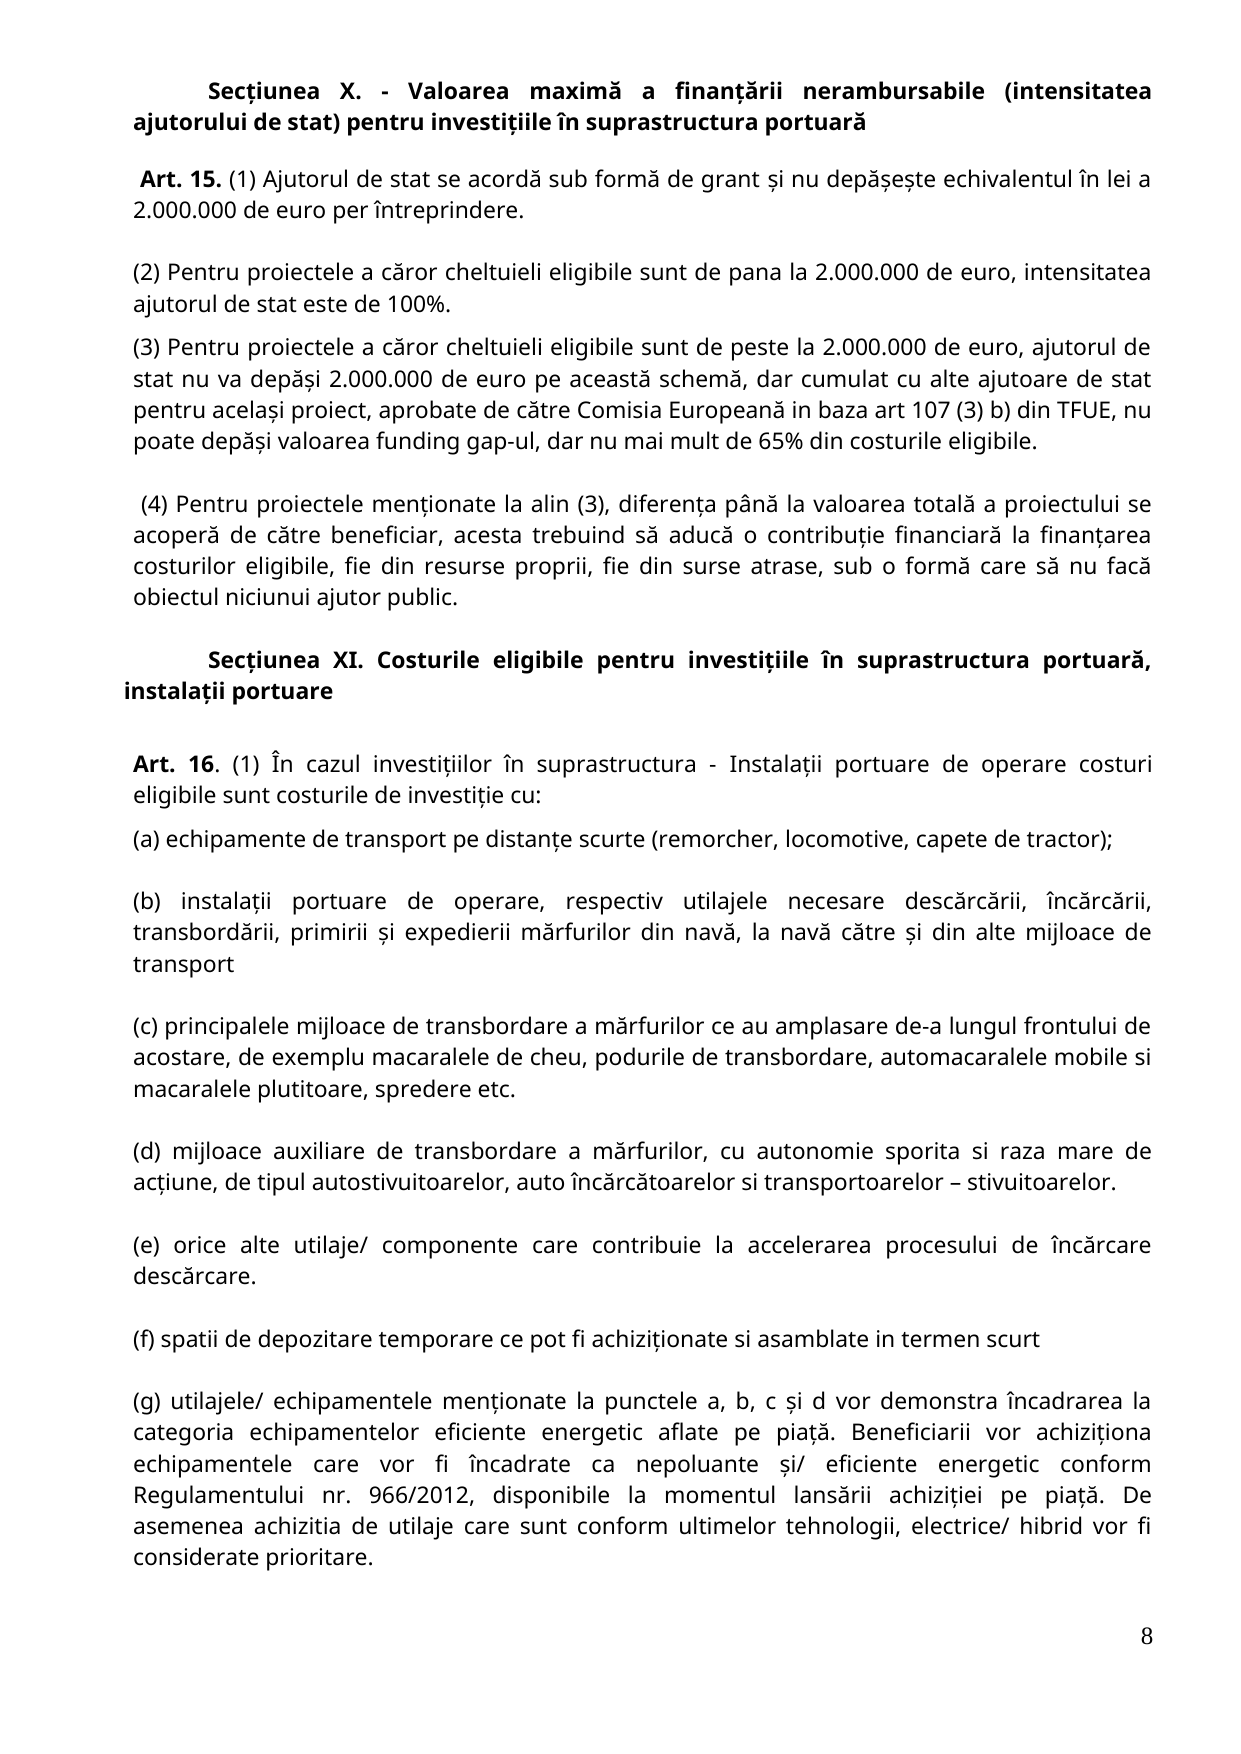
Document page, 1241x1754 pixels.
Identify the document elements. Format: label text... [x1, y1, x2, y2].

list (g) utilajele/ echipamentele menționate la punctele a, b, c și d vor demonstra încadrarea la categoria echipamentelor eficiente energetic aflate pe piață. Beneficiarii vor achiziționa echipamentele care vor fi încadrate ca nepoluante și/ eficiente energetic conform Regulamentului nr. 966/2012, disponibile la momentul lansării achiziției pe piață. De asemenea achizitia de utilaje care sunt conform ultimelor tehnologii, electrice/ hibrid vor fi considerate prioritare. [133, 1385, 1153, 1572]
text (2) Pentru proiectele a căror cheltuieli eligibile sunt de pana la 2.000.000 de euro, intensitatea ajutorul de stat este de 100%. [133, 256, 1153, 319]
text Art. 16. (1) În cazul investițiilor în suprastructura - Instalații portuare de operare costuri eligibile sunt costurile de investiție cu: [133, 747, 1153, 810]
list (e) orice alte utilaje/ componente care contribuie la accelerarea procesului de încărcare descărcare. [133, 1229, 1153, 1291]
list (f) spatii de depozitare temporare ce pot fi achiziționate si asamblate in termen scurt [133, 1322, 1153, 1354]
text Secțiunea XI. Costurile eligibile pentru investițiile în suprastructura portuară, instalații portuare [123, 644, 1153, 706]
text Art. 15. (1) Ajutorul de stat se acordă sub formă de grant şi nu depășește echivalentul în lei a 2.000.000 de euro per întreprindere. [133, 162, 1153, 225]
text (3) Pentru proiectele a căror cheltuieli eligibile sunt de peste la 2.000.000 de euro, ajutorul de stat nu va depăși 2.000.000 de euro pe această schemă, dar cumulat cu alte ajutoare de stat pentru același proiect, aprobate de către Comisia Europeană in baza art 107 (3) b) din TFUE, nu poate depăși valoarea funding gap-ul, dar nu mai mult de 65% din costurile eligibile. [133, 331, 1153, 456]
text Secțiunea X. - Valoarea maximă a finanțării nerambursabile (intensitatea ajutorului de stat) pentru investițiile în suprastructura portuară [133, 75, 1153, 137]
text (4) Pentru proiectele menționate la alin (3), diferența până la valoarea totală a proiectului se acoperă de către beneficiar, acesta trebuind să aducă o contribuție financiară la finanțarea costurilor eligibile, fie din resurse proprii, fie din surse atrase, sub o formă care să nu facă obiectul niciunui ajutor public. [133, 487, 1153, 612]
list (c) principalele mijloace de transbordare a mărfurilor ce au amplasare de-a lungul frontului de acostare, de exemplu macaralele de cheu, podurile de transbordare, automacaralele mobile si macaralele plutitoare, spredere etc. [133, 1010, 1153, 1104]
list (b) instalații portuare de operare, respectiv utilajele necesare descărcării, încărcării, transbordării, primirii şi expedierii mărfurilor din navă, la navă către și din alte mijloace de transport [133, 885, 1153, 979]
list (a) echipamente de transport pe distanțe scurte (remorcher, locomotive, capete de tractor); [133, 822, 1153, 854]
list (d) mijloace auxiliare de transbordare a mărfurilor, cu autonomie sporita si raza mare de acțiune, de tipul autostivuitoarelor, auto încărcătoarelor si transportoarelor – stivuitoarelor. [133, 1135, 1153, 1197]
